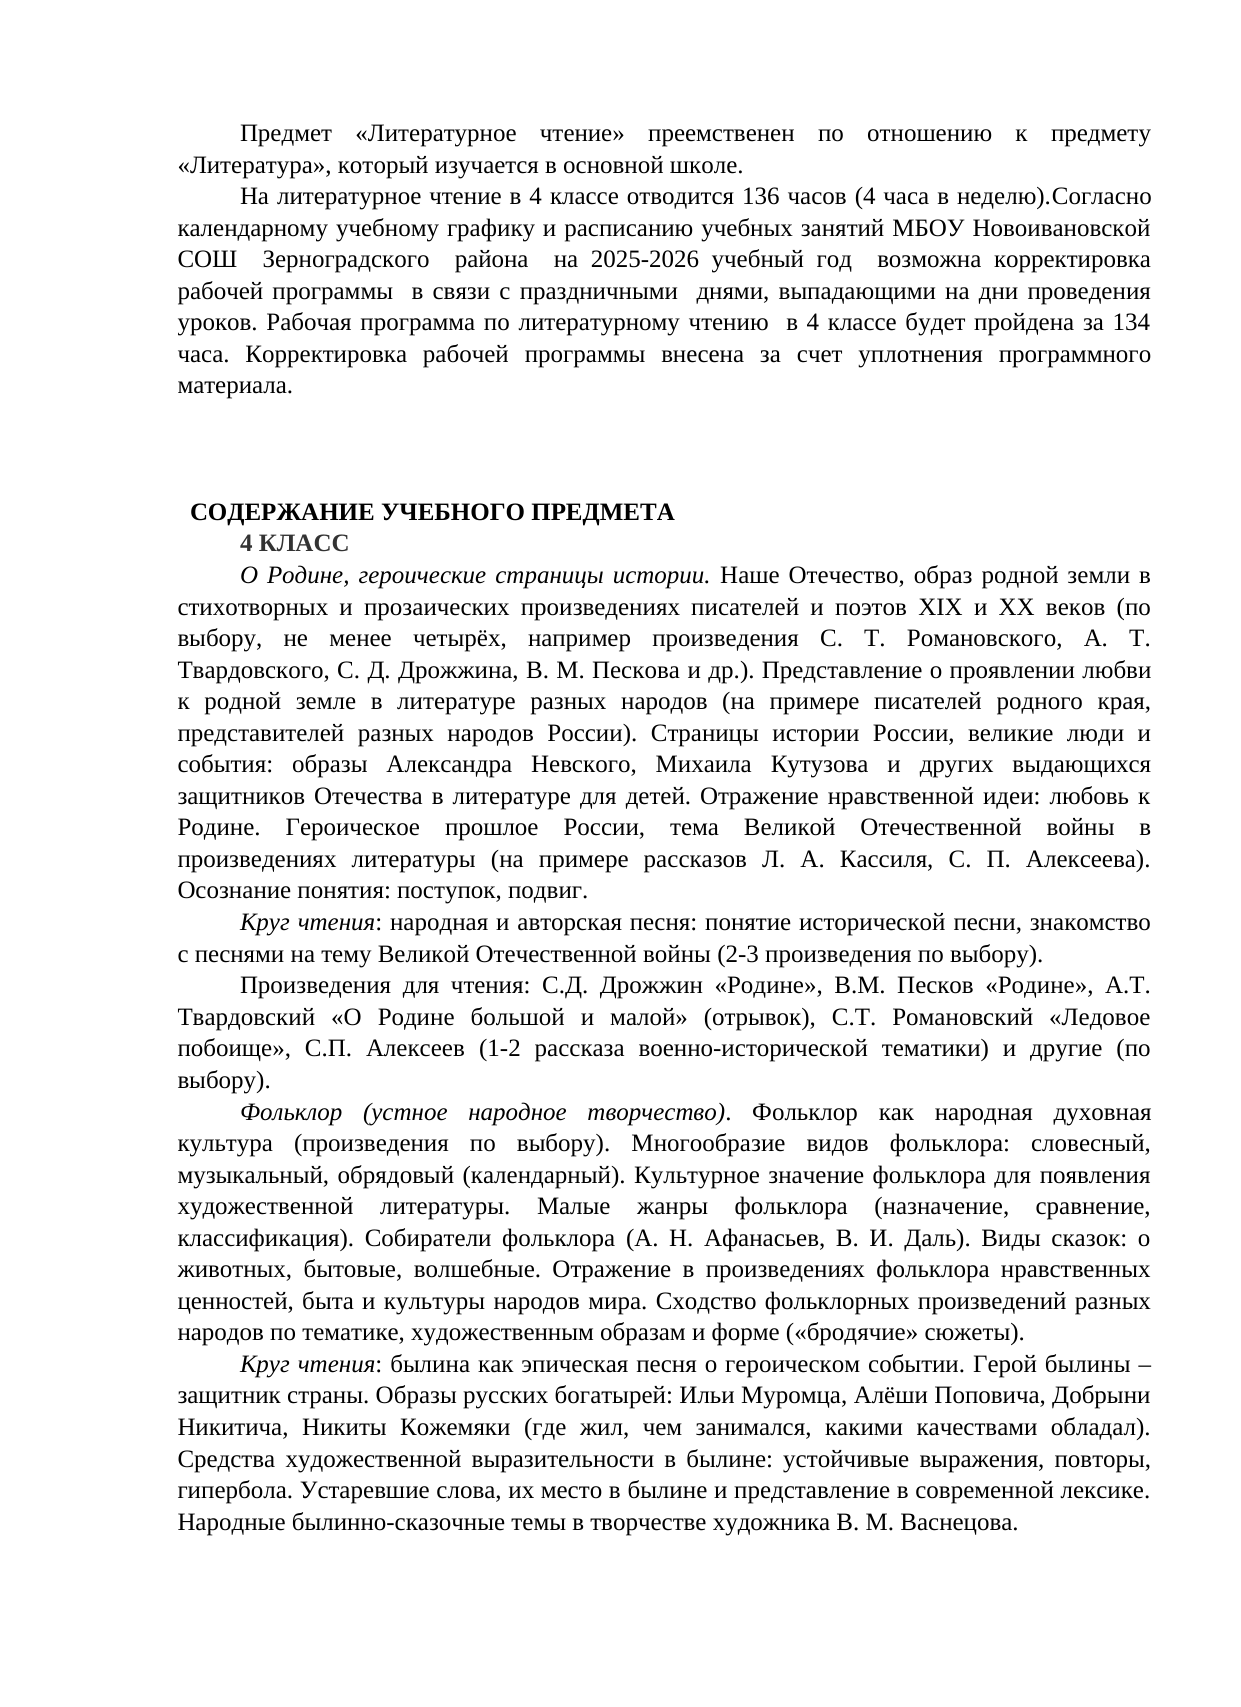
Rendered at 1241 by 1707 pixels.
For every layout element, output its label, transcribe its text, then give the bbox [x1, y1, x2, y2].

text Круг чтения: былина как эпическая песня о героическом событии. Герой былины – защитник страны. Образы русских богатырей: Ильи Муромца, Алёши Поповича, Добрыни Никитича, Никиты Кожемяки (где жил, чем занимался, какими качествами обладал). Средства художественной выразительности в былине: устойчивые выражения, повторы, гипербола. Устаревшие слова, их место в былине и представление в современной лексике. Народные былинно-сказочные темы в творчестве художника В. М. Васнецова. [177, 1349, 1152, 1536]
text СОДЕРЖАНИЕ УЧЕБНОГО ПРЕДМЕТА [190, 497, 1152, 526]
text Предмет «Литературное чтение» преемственен по отношению к предмету «Литература», который изучается в основной школе. [177, 118, 1152, 178]
text Фольклор (устное народное творчество). Фольклор как народная духовная культура (произведения по выбору). Многообразие видов фольклора: словесный, музыкальный, обрядовый (календарный). Культурное значение фольклора для появления художественной литературы. Малые жанры фольклора (назначение, сравнение, классификация). Собиратели фольклора (А. Н. Афанасьев, В. И. Даль). Виды сказок: о животных, бытовые, волшебные. Отражение в произведениях фольклора нравственных ценностей, быта и культуры народов мира. Сходство фольклорных произведений разных народов по тематике, художественным образам и форме («бродячие» сюжеты). [177, 1097, 1152, 1346]
text На литературное чтение в 4 классе отводится 136 часов (4 часа в неделю).Согласно календарному учебному графику и расписанию учебных занятий МБОУ Новоивановской СОШ Зерноградского района на 2025-2026 учебный год возможна корректировка рабочей программы в связи с праздничными днями, выпадающими на дни проведения уроков. Рабочая программа по литературному чтению в 4 классе будет пройдена за 134 часа. Корректировка рабочей программы внесена за счет уплотнения программного материала. [177, 181, 1152, 399]
text О Родине, героические страницы истории. Наше Отечество, образ родной земли в стихотворных и прозаических произведениях писателей и поэтов ХIХ и ХХ веков (по выбору, не менее четырёх, например произведения С. Т. Романовского, А. Т. Твардовского, С. Д. Дрожжина, В. М. Пескова и др.). Представление о проявлении любви к родной земле в литературе разных народов (на примере писателей родного края, представителей разных народов России). Страницы истории России, великие люди и события: образы Александра Невского, Михаила Кутузова и других выдающихся защитников Отечества в литературе для детей. Отражение нравственной идеи: любовь к Родине. Героическое прошлое России, тема Великой Отечественной войны в произведениях литературы (на примере рассказов Л. А. Кассиля, С. П. Алексеева). Осознание понятия: поступок, подвиг. [177, 560, 1152, 904]
text Круг чтения: народная и авторская песня: понятие исторической песни, знакомство с песнями на тему Великой Отечественной войны (2-3 произведения по выбору). [177, 907, 1152, 967]
text Произведения для чтения: С.Д. Дрожжин «Родине», В.М. Песков «Родине», А.Т. Твардовский «О Родине большой и малой» (отрывок), С.Т. Романовский «Ледовое побоище», С.П. Алексеев (1-2 рассказа военно-исторической тематики) и другие (по выбору). [177, 970, 1152, 1094]
text 4 КЛАСС [177, 528, 1152, 557]
